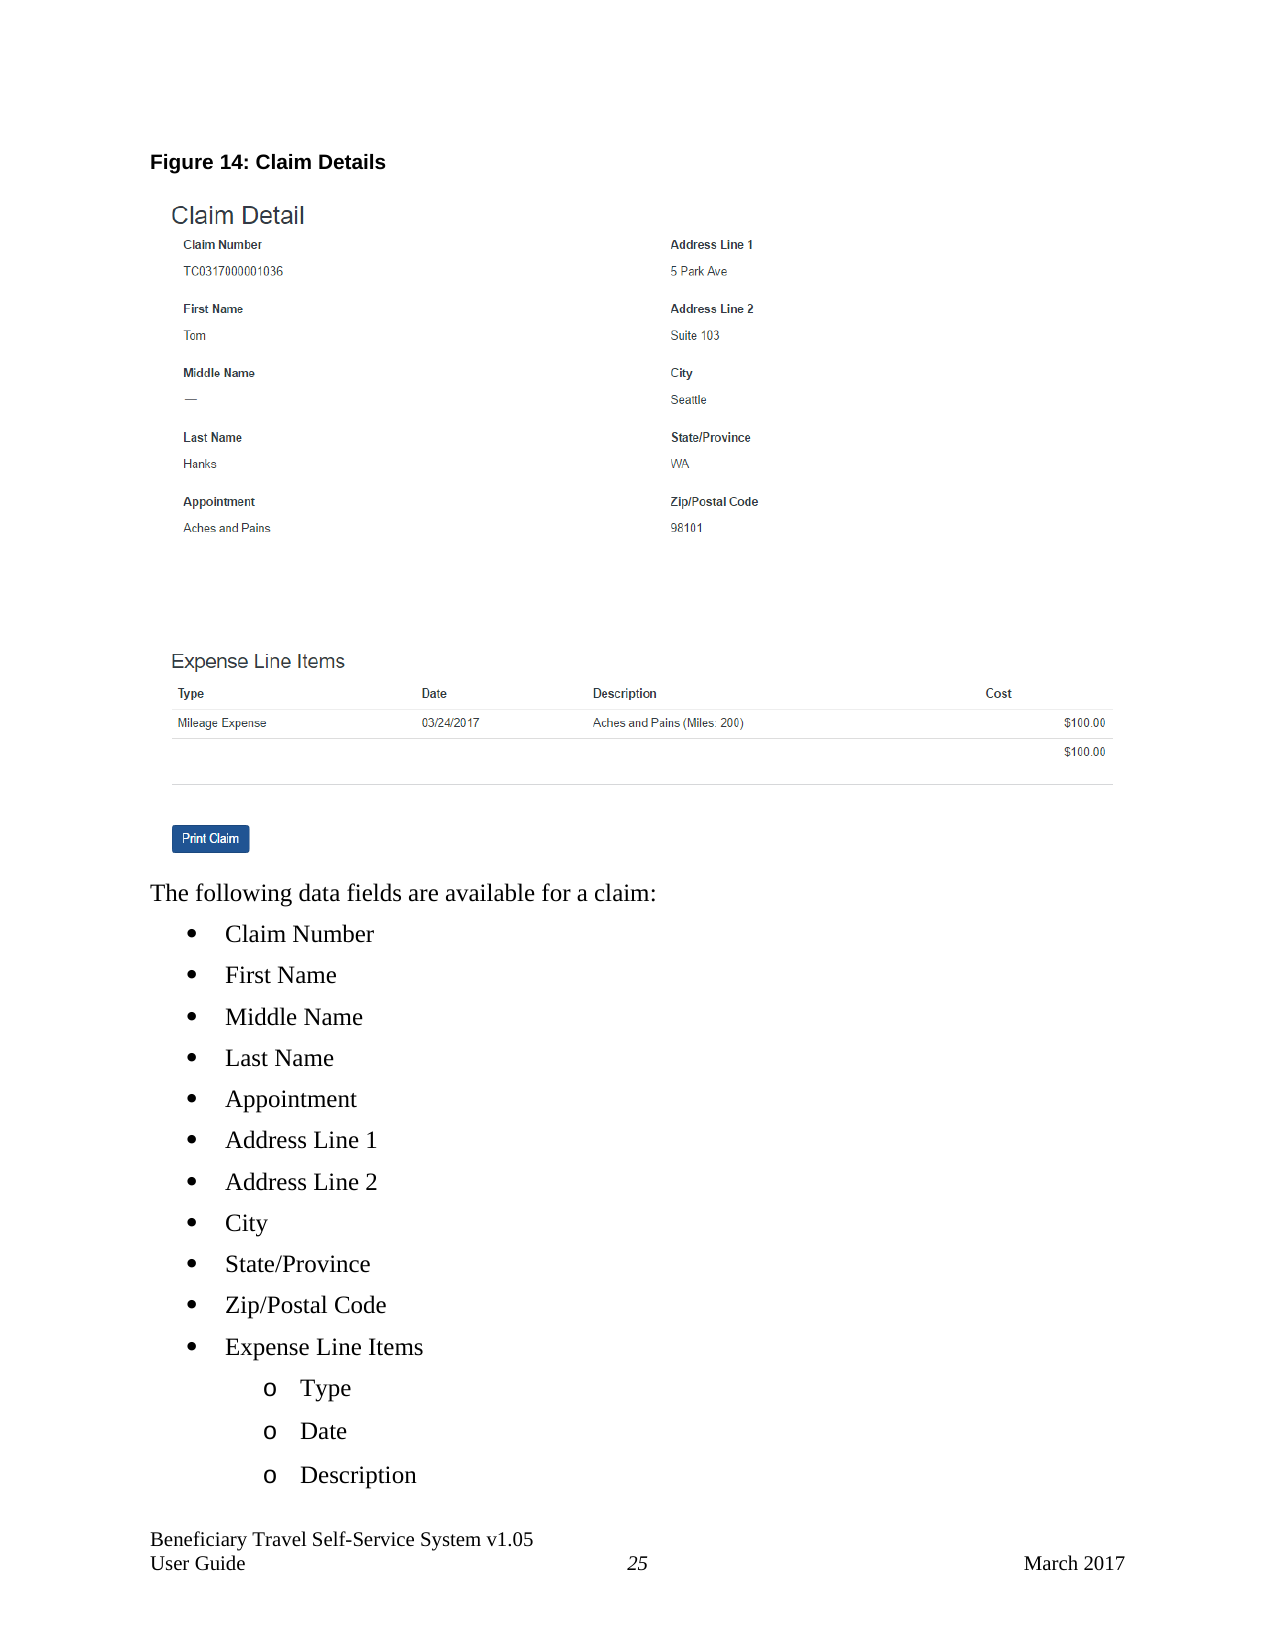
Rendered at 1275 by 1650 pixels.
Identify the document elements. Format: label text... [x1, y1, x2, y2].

list Date [262, 1416, 1125, 1447]
list Address Line 2 [187, 1167, 1125, 1196]
list First Name [187, 961, 1125, 989]
list Appointment [187, 1084, 1125, 1113]
list Last Name [187, 1043, 1125, 1072]
list State/Province [187, 1249, 1125, 1278]
list Description [262, 1460, 1125, 1491]
list Type [262, 1373, 1125, 1404]
list Expense Line Items [187, 1332, 1125, 1361]
list Address Line 1 [187, 1126, 1125, 1154]
text Figure 14: Claim Details [150, 150, 1125, 174]
list Middle Name [187, 1002, 1125, 1031]
list Zip/Postal Code [187, 1291, 1125, 1319]
picture [150, 186, 1125, 866]
text The following data fields are available for a claim: [150, 878, 1125, 907]
list City [187, 1208, 1125, 1237]
list Claim Number [187, 919, 1125, 948]
